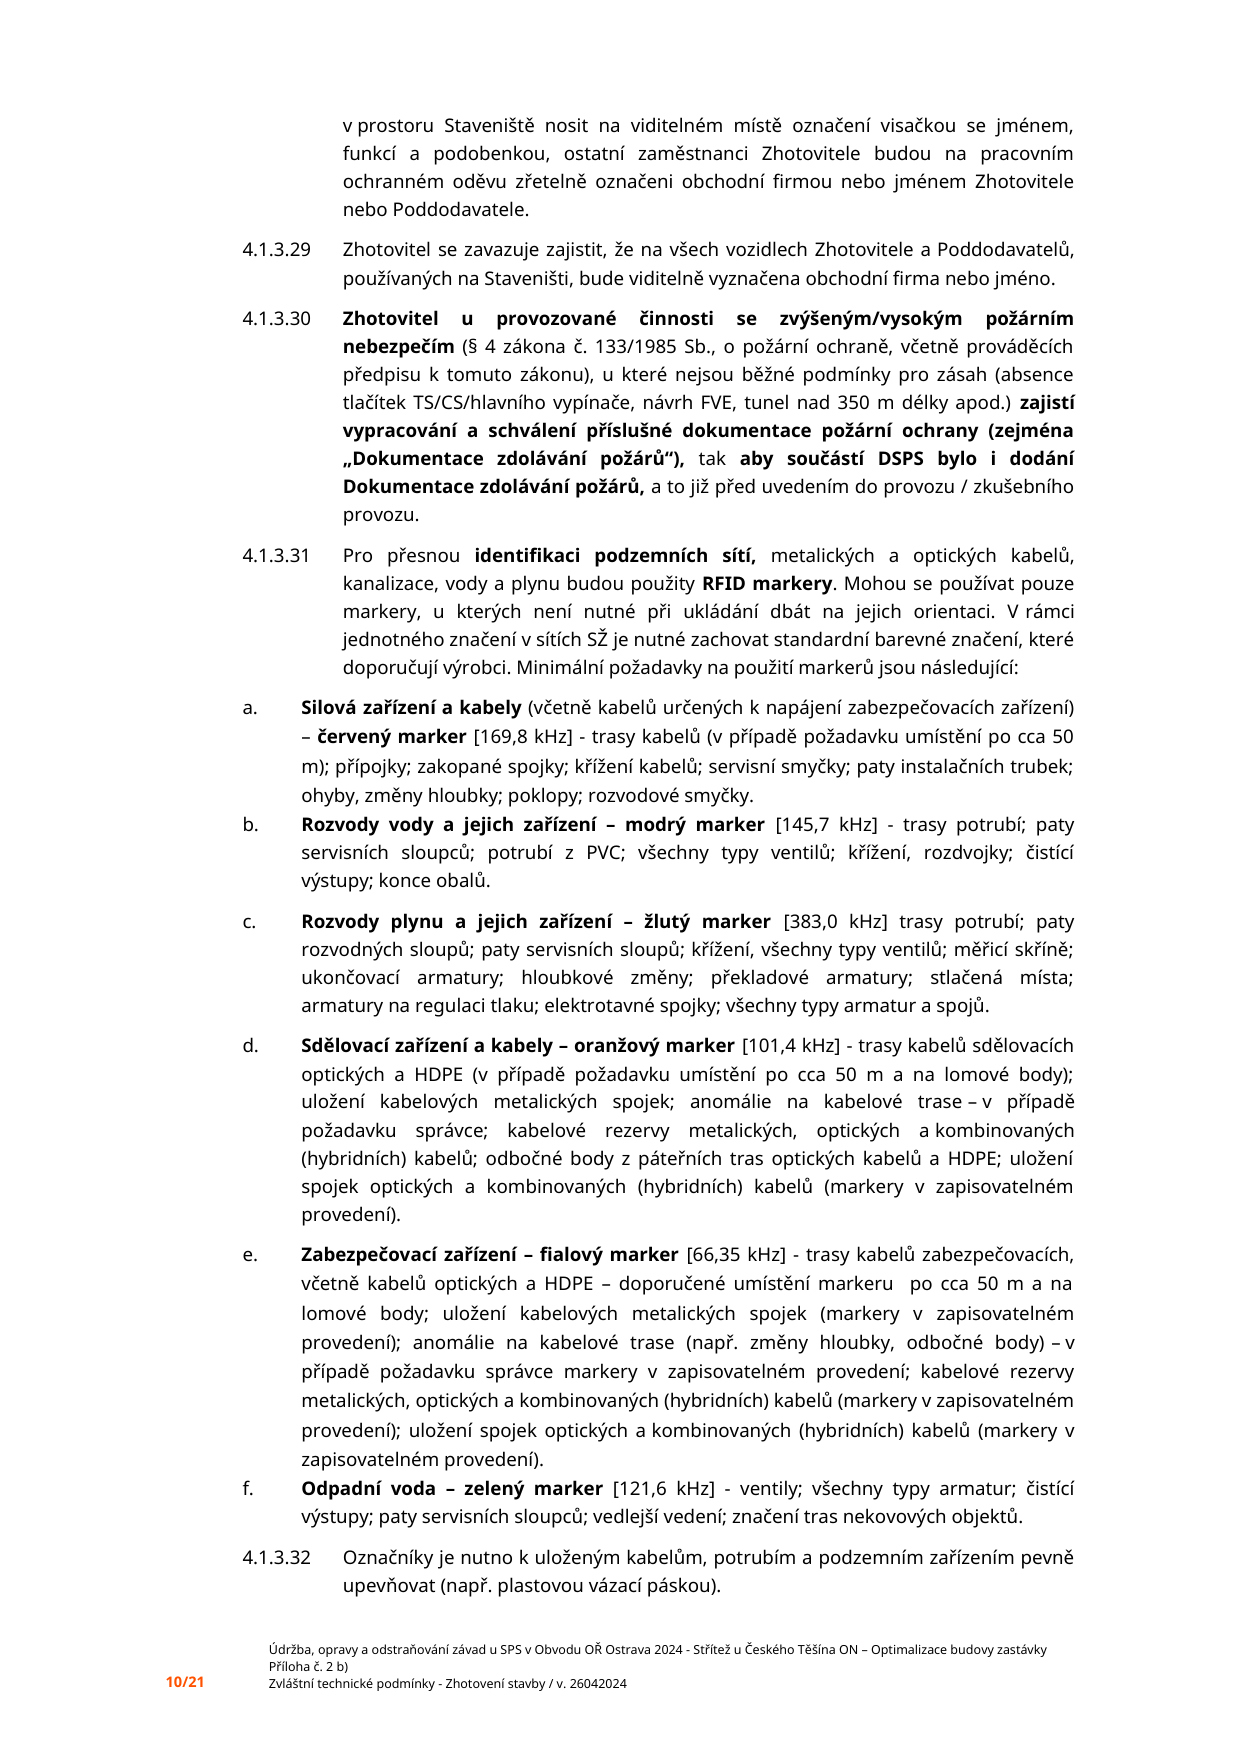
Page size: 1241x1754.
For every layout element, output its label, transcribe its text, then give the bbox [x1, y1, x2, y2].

list Odpadní voda – zelený marker [121,6 kHz] - ventily; všechny typy armatur; čistící výstupy; paty servisních sloupců; vedlejší vedení; značení tras nekovových objektů. [242, 1476, 1075, 1529]
list Silová zařízení a kabely (včetně kabelů určených k napájení zabezpečovacích zařízení) – červený marker [169,8 kHz] - trasy kabelů (v případě požadavku umístění po cca 50 m); přípojky; zakopané spojky; křížení kabelů; servisní smyčky; paty instalačních trubek; ohyby, změny hloubky; poklopy; rozvodové smyčky. [242, 694, 1075, 808]
list Zabezpečovací zařízení – fialový marker [66,35 kHz] - trasy kabelů zabezpečovacích, včetně kabelů optických a HDPE – doporučené umístění markeru po cca 50 m a na lomové body; uložení kabelových metalických spojek (markery v zapisovatelném provedení); anomálie na kabelové trase (např. změny hloubky, odbočné body) – v případě požadavku správce markery v zapisovatelném provedení; kabelové rezervy metalických, optických a kombinovaných (hybridních) kabelů (markery v zapisovatelném provedení); uložení spojek optických a kombinovaných (hybridních) kabelů (markery v zapisovatelném provedení). [242, 1241, 1075, 1472]
list Označníky je nutno k uloženým kabelům, potrubím a podzemním zařízením pevně upevňovat (např. plastovou vázací páskou). [242, 1544, 1075, 1598]
list Rozvody plynu a jejich zařízení – žlutý marker [383,0 kHz] trasy potrubí; paty rozvodných sloupů; paty servisních sloupů; křížení, všechny typy ventilů; měřicí skříně; ukončovací armatury; hloubkové změny; překladové armatury; stlačená místa; armatury na regulaci tlaku; elektrotavné spojky; všechny typy armatur a spojů. [242, 908, 1075, 1018]
list Zhotovitel se zavazuje zajistit, že na všech vozidlech Zhotovitele a Poddodavatelů, používaných na Staveništi, bude viditelně vyznačena obchodní firma nebo jméno. [242, 237, 1075, 290]
list Rozvody vody a jejich zařízení – modrý marker [145,7 kHz] - trasy potrubí; paty servisních sloupců; potrubí z PVC; všechny typy ventilů; křížení, rozdvojky; čistící výstupy; konce obalů. [242, 812, 1075, 893]
list Pro přesnou identifikaci podzemních sítí, metalických a optických kabelů, kanalizace, vody a plynu budou použity RFID markery. Mohou se používat pouze markery, u kterých není nutné při ukládání dbát na jejich orientaci. V rámci jednotného značení v sítích SŽ je nutné zachovat standardní barevné značení, které doporučují výrobci. Minimální požadavky na použití markerů jsou následující: [242, 542, 1075, 679]
list Zhotovitel u provozované činnosti se zvýšeným/vysokým požárním nebezpečím (§ 4 zákona č. 133/1985 Sb., o požární ochraně, včetně prováděcích předpisu k tomuto zákonu), u které nejsou běžné podmínky pro zásah (absence tlačítek TS/CS/hlavního vypínače, návrh FVE, tunel nad 350 m délky apod.) zajistí vypracování a schválení příslušné dokumentace požární ochrany (zejména „Dokumentace zdolávání požárů“), tak aby součástí DSPS bylo i dodání Dokumentace zdolávání požárů, a to již před uvedením do provozu / zkušebního provozu. [242, 305, 1075, 527]
list Sdělovací zařízení a kabely – oranžový marker [101,4 kHz] - trasy kabelů sdělovacích optických a HDPE (v případě požadavku umístění po cca 50 m a na lomové body); uložení kabelových metalických spojek; anomálie na kabelové trase – v případě požadavku správce; kabelové rezervy metalických, optických a kombinovaných (hybridních) kabelů; odbočné body z páteřních tras optických kabelů a HDPE; uložení spojek optických a kombinovaných (hybridních) kabelů (markery v zapisovatelném provedení). [242, 1033, 1075, 1226]
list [242, 112, 1075, 222]
